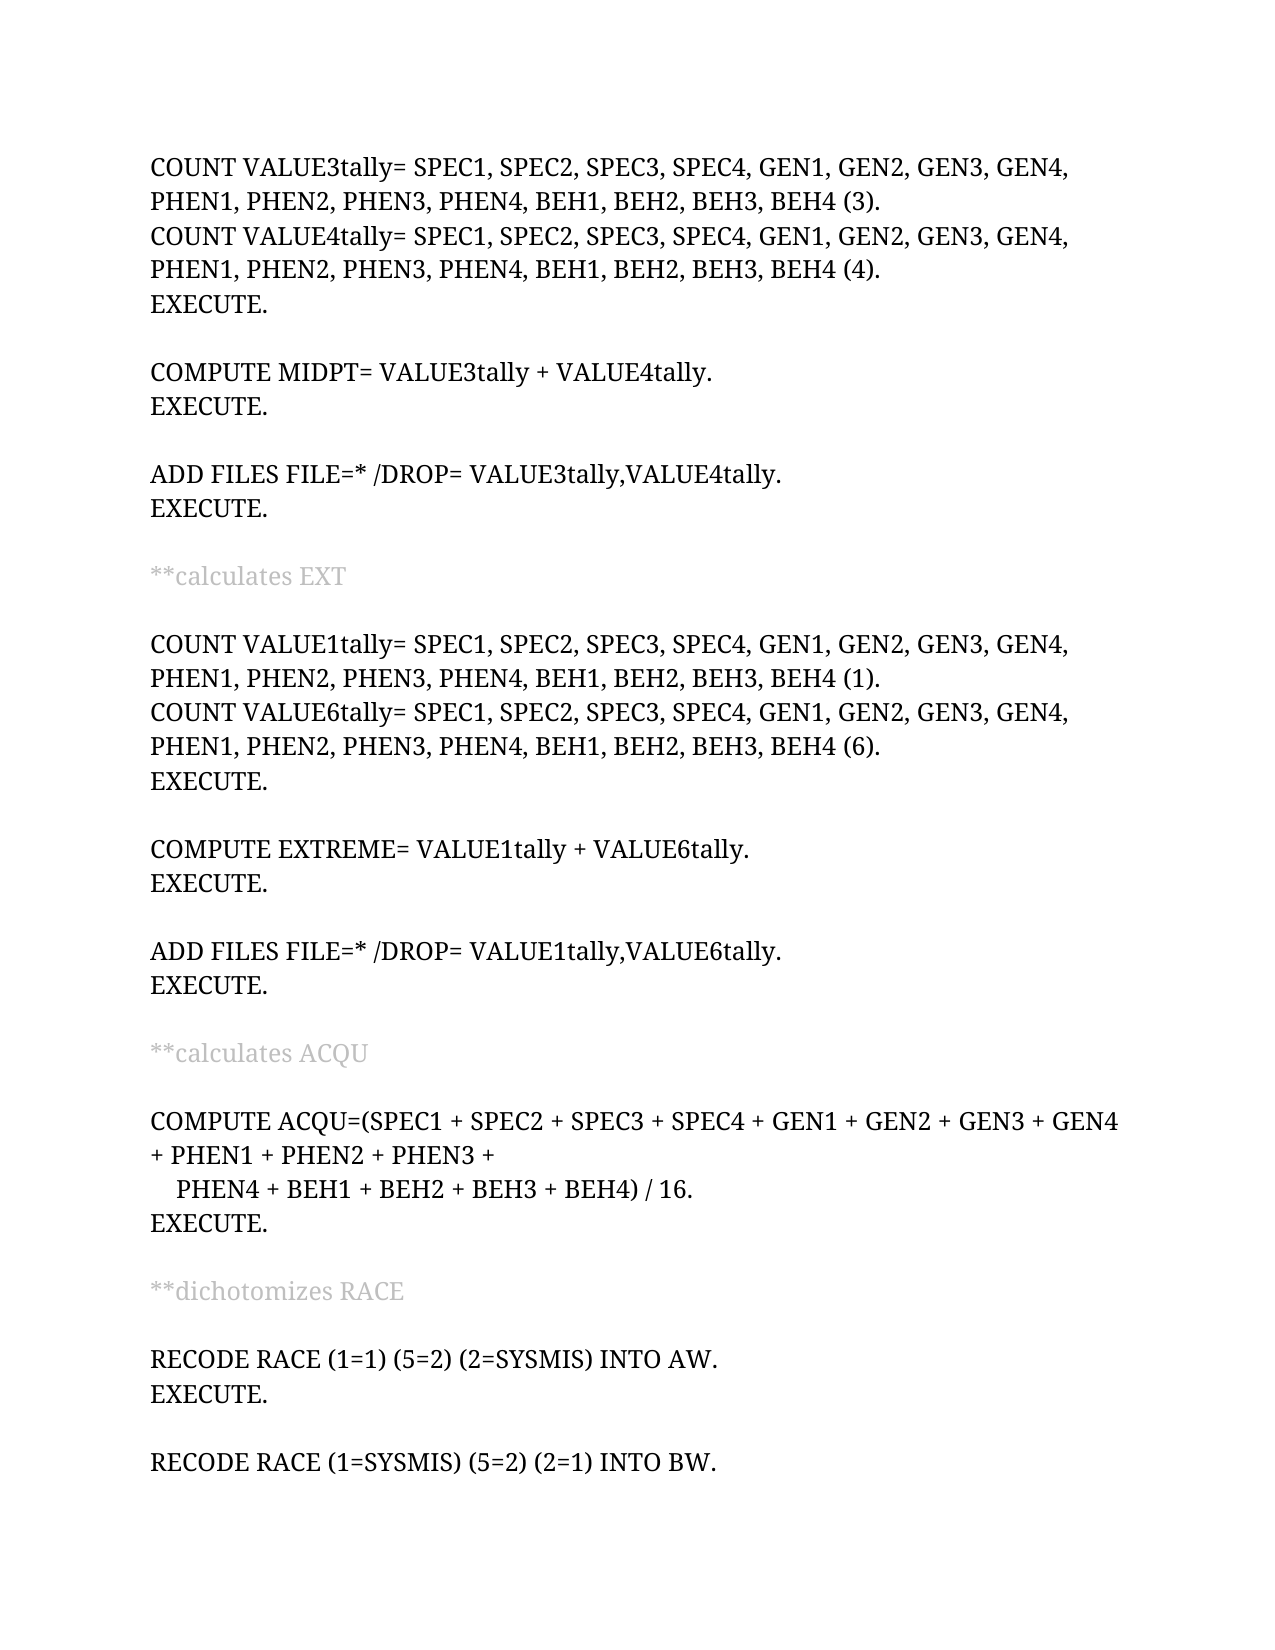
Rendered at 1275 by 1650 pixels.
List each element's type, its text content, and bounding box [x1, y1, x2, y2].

text RECODE RACE (1=1) (5=2) (2=SYSMIS) INTO AW. [150, 1342, 1125, 1376]
text EXECUTE. [150, 967, 1125, 1002]
text **calculates EXT [150, 559, 1125, 593]
text **calculates ACQU [150, 1036, 1125, 1070]
text RECODE RACE (1=SYSMIS) (5=2) (2=1) INTO BW. [150, 1444, 1125, 1478]
text EXECUTE. [150, 491, 1125, 525]
text COUNT VALUE6tally= SPEC1, SPEC2, SPEC3, SPEC4, GEN1, GEN2, GEN3, GEN4, PHEN1, PHEN2, PHEN3, PHEN4, BEH1, BEH2, BEH3, BEH4 (6). [150, 695, 1125, 763]
text COUNT VALUE4tally= SPEC1, SPEC2, SPEC3, SPEC4, GEN1, GEN2, GEN3, GEN4, PHEN1, PHEN2, PHEN3, PHEN4, BEH1, BEH2, BEH3, BEH4 (4). [150, 218, 1125, 286]
text COMPUTE MIDPT= VALUE3tally + VALUE4tally. [150, 354, 1125, 388]
text COUNT VALUE1tally= SPEC1, SPEC2, SPEC3, SPEC4, GEN1, GEN2, GEN3, GEN4, PHEN1, PHEN2, PHEN3, PHEN4, BEH1, BEH2, BEH3, BEH4 (1). [150, 627, 1125, 695]
text ADD FILES FILE=* /DROP= VALUE1tally,VALUE6tally. [150, 933, 1125, 967]
text COMPUTE ACQU=(SPEC1 + SPEC2 + SPEC3 + SPEC4 + GEN1 + GEN2 + GEN3 + GEN4 + PHEN1 + PHEN2 + PHEN3 + [150, 1104, 1125, 1172]
text EXECUTE. [150, 286, 1125, 320]
text COMPUTE EXTREME= VALUE1tally + VALUE6tally. [150, 831, 1125, 865]
text EXECUTE. [150, 1376, 1125, 1410]
text EXECUTE. [150, 865, 1125, 899]
text COUNT VALUE3tally= SPEC1, SPEC2, SPEC3, SPEC4, GEN1, GEN2, GEN3, GEN4, PHEN1, PHEN2, PHEN3, PHEN4, BEH1, BEH2, BEH3, BEH4 (3). [150, 150, 1125, 218]
text EXECUTE. [150, 1206, 1125, 1240]
text ADD FILES FILE=* /DROP= VALUE3tally,VALUE4tally. [150, 457, 1125, 491]
text EXECUTE. [150, 388, 1125, 422]
text **dichotomizes RACE [150, 1274, 1125, 1308]
text PHEN4 + BEH1 + BEH2 + BEH3 + BEH4) / 16. [150, 1172, 1125, 1206]
text EXECUTE. [150, 763, 1125, 797]
